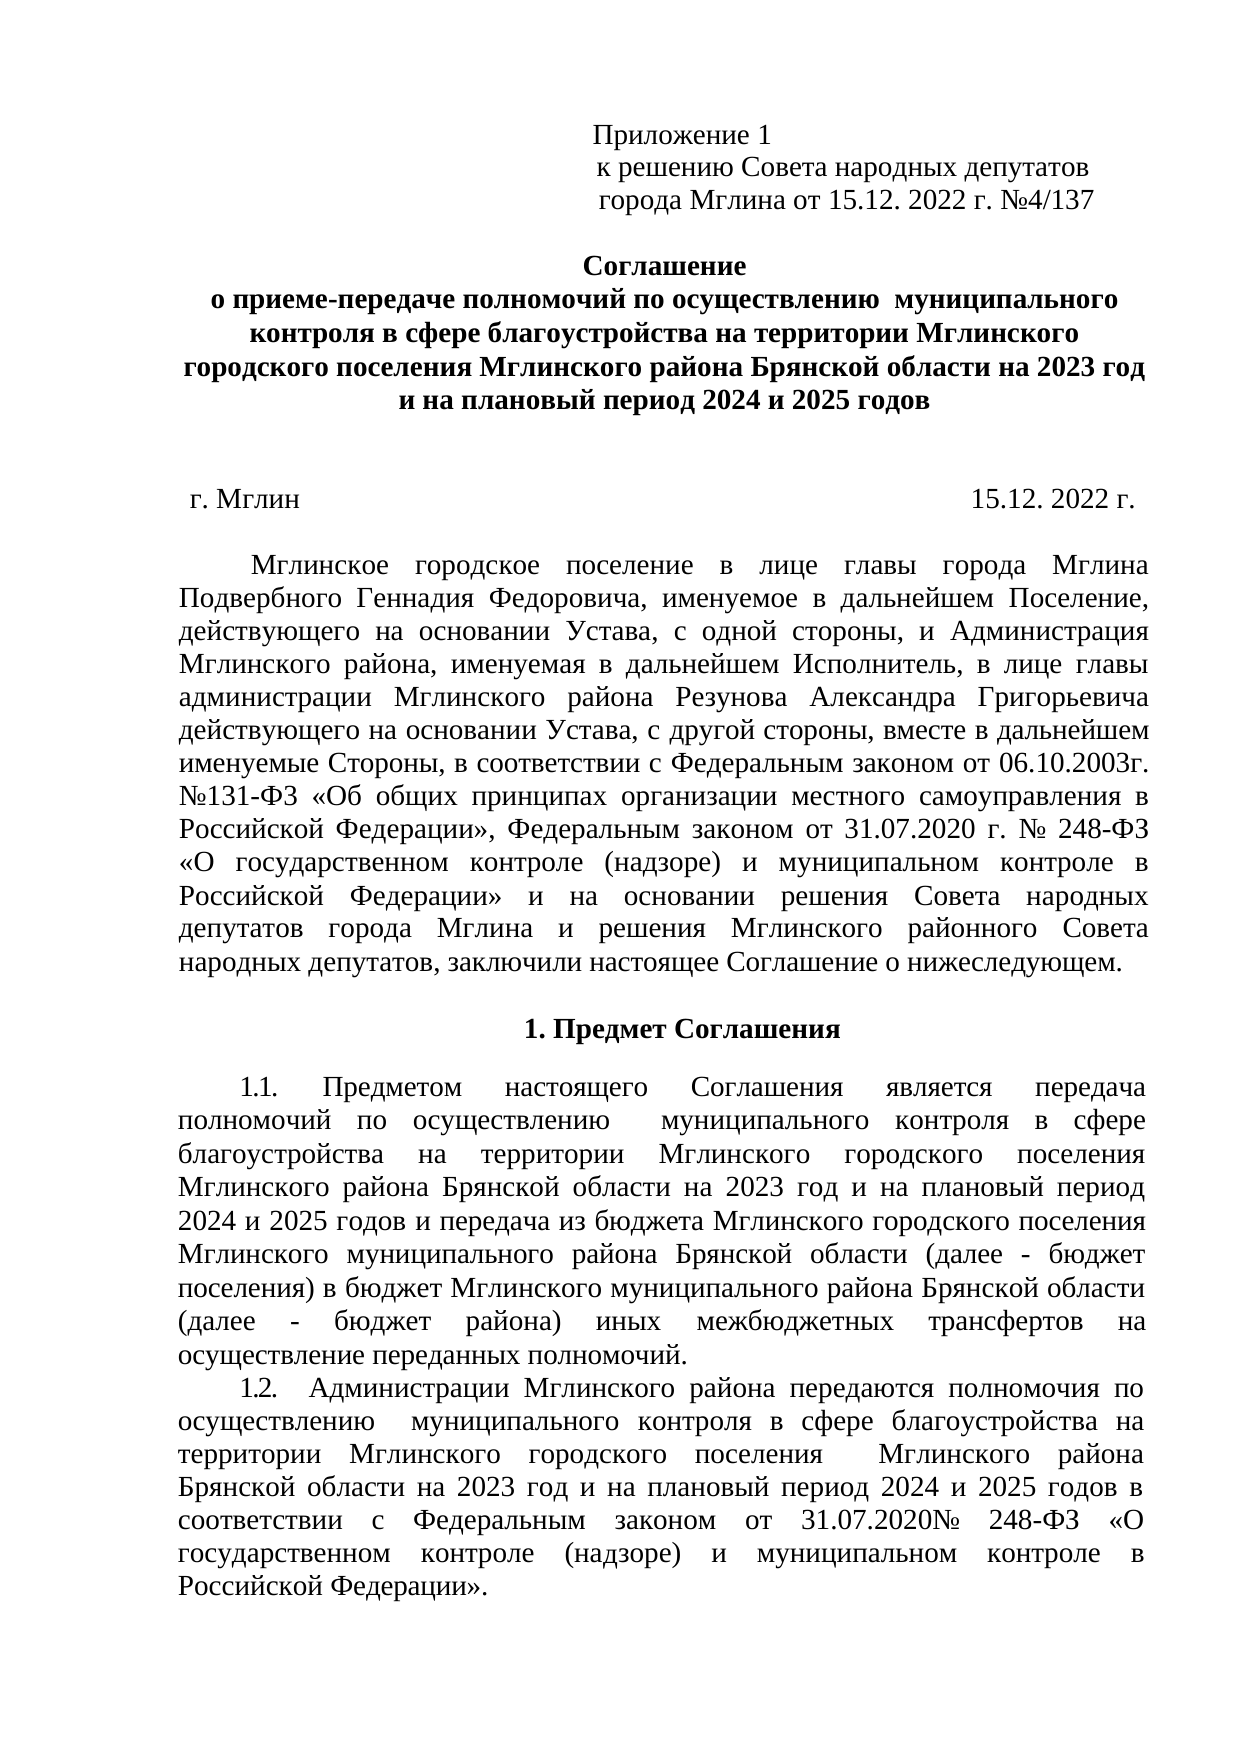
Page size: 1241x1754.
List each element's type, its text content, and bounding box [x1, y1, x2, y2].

text к решению Совета народных депутатов [197, 151, 1152, 183]
text 1.1. Предметом настоящего Соглашения является передача полномочий по осуществлению муниципального контроля в сфере благоустройства на территории Мглинского городского поселения Мглинского района Брянской области на 2023 год и на плановый период 2024 и 2025 годов и передача из бюджета Мглинского городского поселения Мглинского муниципального района Брянской области (далее - бюджет поселения) в бюджет Мглинского муниципального района Брянской области (далее - бюджет района) иных межбюджетных трансфертов на осуществление переданных полномочий. [178, 1069, 1146, 1371]
text Соглашение [177, 248, 1152, 282]
text Мглинское городское поселение в лице главы города Мглина Подвербного Геннадия Федоровича, именуемое в дальнейшем Поселение, действующего на основании Устава, с одной стороны, и Администрация Мглинского района, именуемая в дальнейшем Исполнитель, в лице главы администрации Мглинского района Резунова Александра Григорьевича действующего на основании Устава, с другой стороны, вместе в дальнейшем именуемые Стороны, в соответствии с Федеральным законом от г. №131-Ф3 «Об общих принципах организации местного самоуправления в Российской Федерации», Федеральным законом от г. № 248-ФЗ «О государственном контроле (надзоре) и муниципальном контроле в Российской Федерации» и на основании решения Совета народных депутатов города Мглина и решения Мглинского районного Совета народных депутатов, заключили настоящее Соглашение о нижеследующем. [179, 548, 1150, 978]
text Приложение 1 [197, 118, 1152, 151]
text города Мглина от . №4/137 [197, 183, 1152, 216]
text 1. Предмет Соглашения [524, 1011, 1152, 1045]
text о приеме-передаче полномочий по осуществлению муниципального контроля в сфере благоустройства на территории Мглинского городского поселения Мглинского района Брянской области на 2023 год и на плановый период 2024 и 2025 годов [177, 282, 1152, 416]
text 1.2. Администрации Мглинского района передаются полномочия по осуществлению муниципального контроля в сфере благоустройства на территории Мглинского городского поселения Мглинского района Брянской области на 2023 год и на плановый период 2024 и 2025 годов в соответствии с Федеральным законом от № 248-ФЗ «О государственном контроле (надзоре) и муниципальном контроле в Российской Федерации». [178, 1371, 1145, 1602]
text г. Мглин . [182, 481, 1152, 514]
